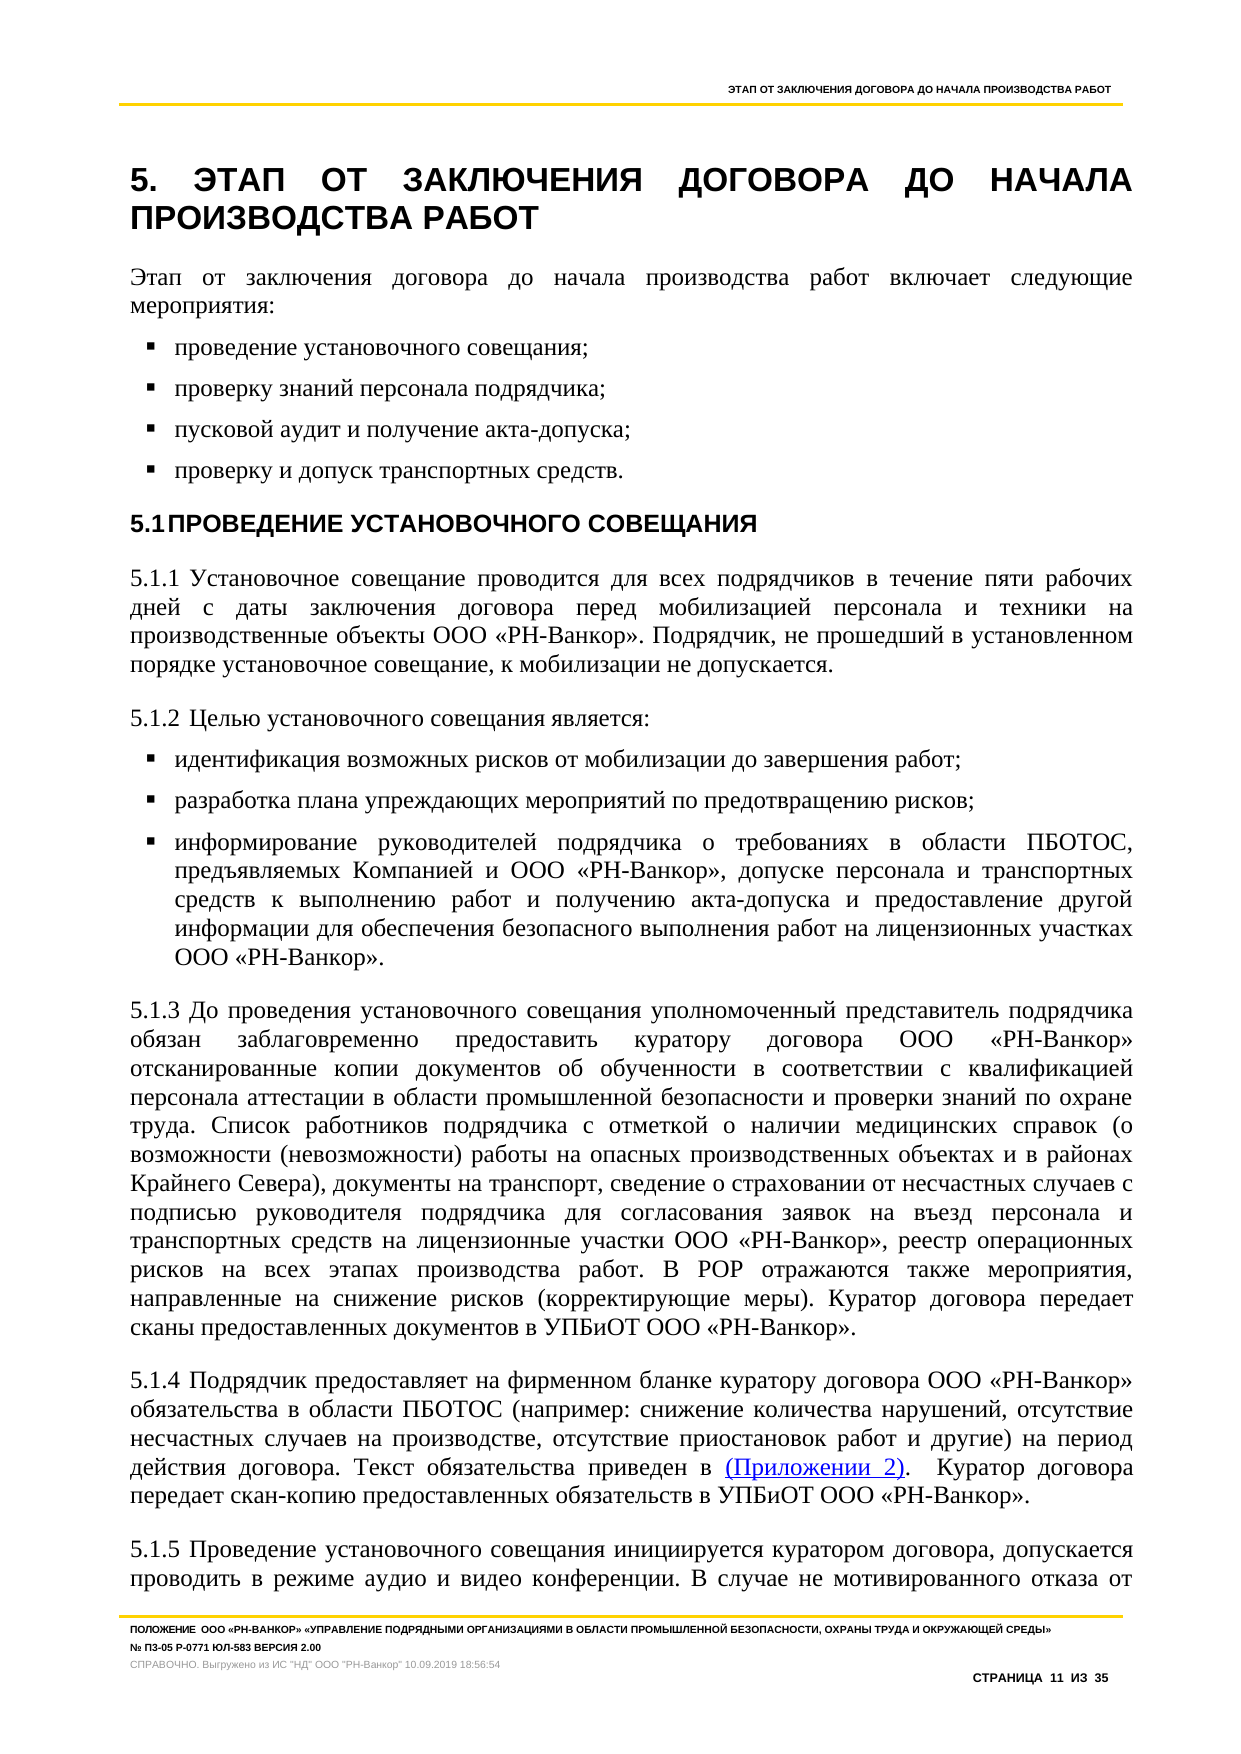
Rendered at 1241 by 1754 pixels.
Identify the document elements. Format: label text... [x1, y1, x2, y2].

list До проведения установочного совещания уполномоченный представитель подрядчика обязан заблаговременно предоставить куратору договора ООО «РН-Ванкор» отсканированные копии документов об обученности в соответствии с квалификацией персонала аттестации в области промышленной безопасности и проверки знаний по охране труда. Список работников подрядчика с отметкой о наличии медицинских справок (о возможности (невозможности) работы на опасных производственных объектах и в районах Крайнего Севера), документы на транспорт, сведение о страховании от несчастных случаев с подписью руководителя подрядчика для согласования заявок на въезд персонала и транспортных средств на лицензионные участки ООО «РН-Ванкор», реестр операционных рисков на всех этапах производства работ. В РОР отражаются также мероприятия, направленные на снижение рисков (корректирующие меры). Куратор договора передает сканы предоставленных документов в УПБиОТ ООО «РН-Ванкор». [130, 996, 1134, 1341]
list идентификация возможных рисков от мобилизации до завершения работ; [145, 744, 1134, 773]
list информирование руководителей подрядчика о требованиях в области ПБОТОС, предъявляемых Компанией и ООО «РН-Ванкор», допуске персонала и транспортных средств к выполнению работ и получению акта-допуска и предоставление другой информации для обеспечения безопасного выполнения работ на лицензионных участках ООО «РН-Ванкор». [145, 827, 1134, 971]
list пусковой аудит и получение акта-допуска; [145, 414, 1134, 443]
list разработка плана упреждающих мероприятий по предотвращению рисков; [145, 786, 1134, 814]
text Этап от заключения договора до начала производства работ включает следующие мероприятия: [130, 262, 1134, 319]
list 5. этап ОТ ЗАКЛЮЧЕНИЯ ДОГОВОРА ДО НАЧАЛА ПРОИЗВОДСТВА РАБОТ [130, 160, 1134, 237]
list проведение установочного совещания; [145, 332, 1134, 361]
list Подрядчик предоставляет на фирменном бланке куратору договора ООО «РН-Ванкор» обязательства в области ПБОТОС (например: снижение количества нарушений, отсутствие несчастных случаев на производстве, отсутствие приостановок работ и другие) на период действия договора. Текст обязательства приведен в (Приложении 2). Куратор договора передает скан-копию предоставленных обязательств в УПБиОТ ООО «РН-Ванкор». [130, 1366, 1134, 1509]
list Установочное совещание проводится для всех подрядчиков в течение пяти рабочих дней с даты заключения договора перед мобилизацией персонала и техники на производственные объекты ООО «РН-Ванкор». Подрядчик, не прошедший в установленном порядке установочное совещание, к мобилизации не допускается. [130, 563, 1134, 678]
list Целью установочного совещания является: [130, 703, 1134, 732]
list проверку и допуск транспортных средств. [145, 456, 1134, 484]
list проверку знаний персонала подрядчика; [145, 373, 1134, 402]
list Проведение установочного совещания [130, 509, 1134, 538]
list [130, 1534, 1134, 1592]
